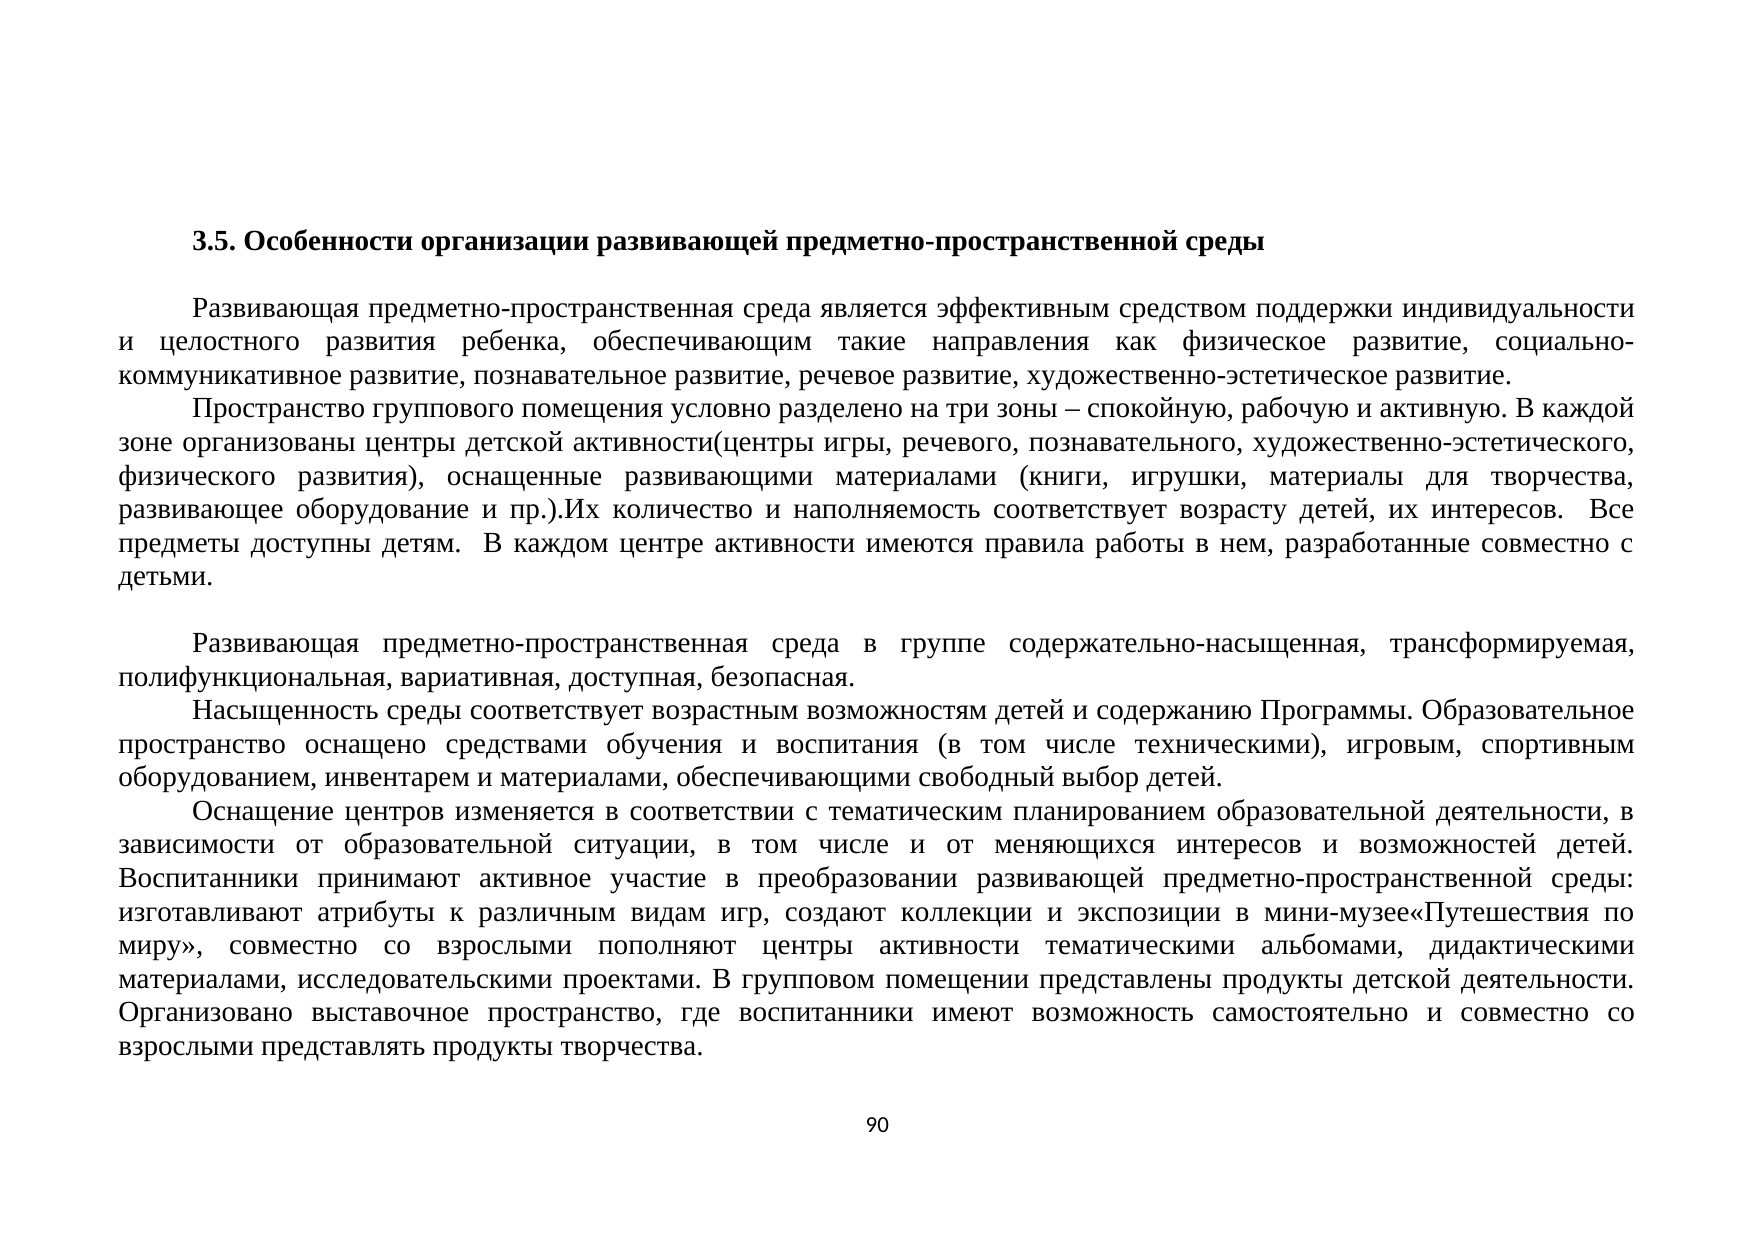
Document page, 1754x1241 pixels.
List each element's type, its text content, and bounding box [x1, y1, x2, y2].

text Оснащение центров изменяется в соответствии с тематическим планированием образовательной деятельности, в зависимости от образовательной ситуации, в том числе и от меняющихся интересов и возможностей детей. Воспитанники принимают активное участие в преобразовании развивающей предметно-пространственной среды: изготавливают атрибуты к различным видам игр, создают коллекции и экспозиции в мини-музее«Путешествия по миру», совместно со взрослыми пополняют центры активности тематическими альбомами, дидактическими материалами, исследовательскими проектами. В групповом помещении представлены продукты детской деятельности. Организовано выставочное пространство, где воспитанники имеют возможность самостоятельно и совместно со взрослыми представлять продукты творчества. [118, 793, 1636, 1061]
text Насыщенность среды соответствует возрастным возможностям детей и содержанию Программы. Образовательное пространство оснащено средствами обучения и воспитания (в том числе техническими), игровым, спортивным оборудованием, инвентарем и материалами, обеспечивающими свободный выбор детей. [118, 692, 1636, 793]
text 3.5. Особенности организации развивающей предметно-пространственной среды [118, 223, 1636, 256]
text Развивающая предметно-пространственная среда в группе содержательно-насыщенная, трансформируемая, полифункциональная, вариативная, доступная, безопасная. [118, 625, 1636, 692]
text Пространство группового помещения условно разделено на три зоны – спокойную, рабочую и активную. В каждой зоне организованы центры детской активности(центры игры, речевого, познавательного, художественно-эстетического, физического развития), оснащенные развивающими материалами (книги, игрушки, материалы для творчества, развивающее оборудование и пр.).Их количество и наполняемость соответствует возрасту детей, их интересов. Все предметы доступны детям. В каждом центре активности имеются правила работы в нем, разработанные совместно с детьми. [118, 391, 1636, 592]
text Развивающая предметно-пространственная среда является эффективным средством поддержки индивидуальности и целостного развития ребенка, обеспечивающим такие направления как физическое развитие, социально-коммуникативное развитие, познавательное развитие, речевое развитие, художественно-эстетическое развитие. [118, 290, 1636, 391]
